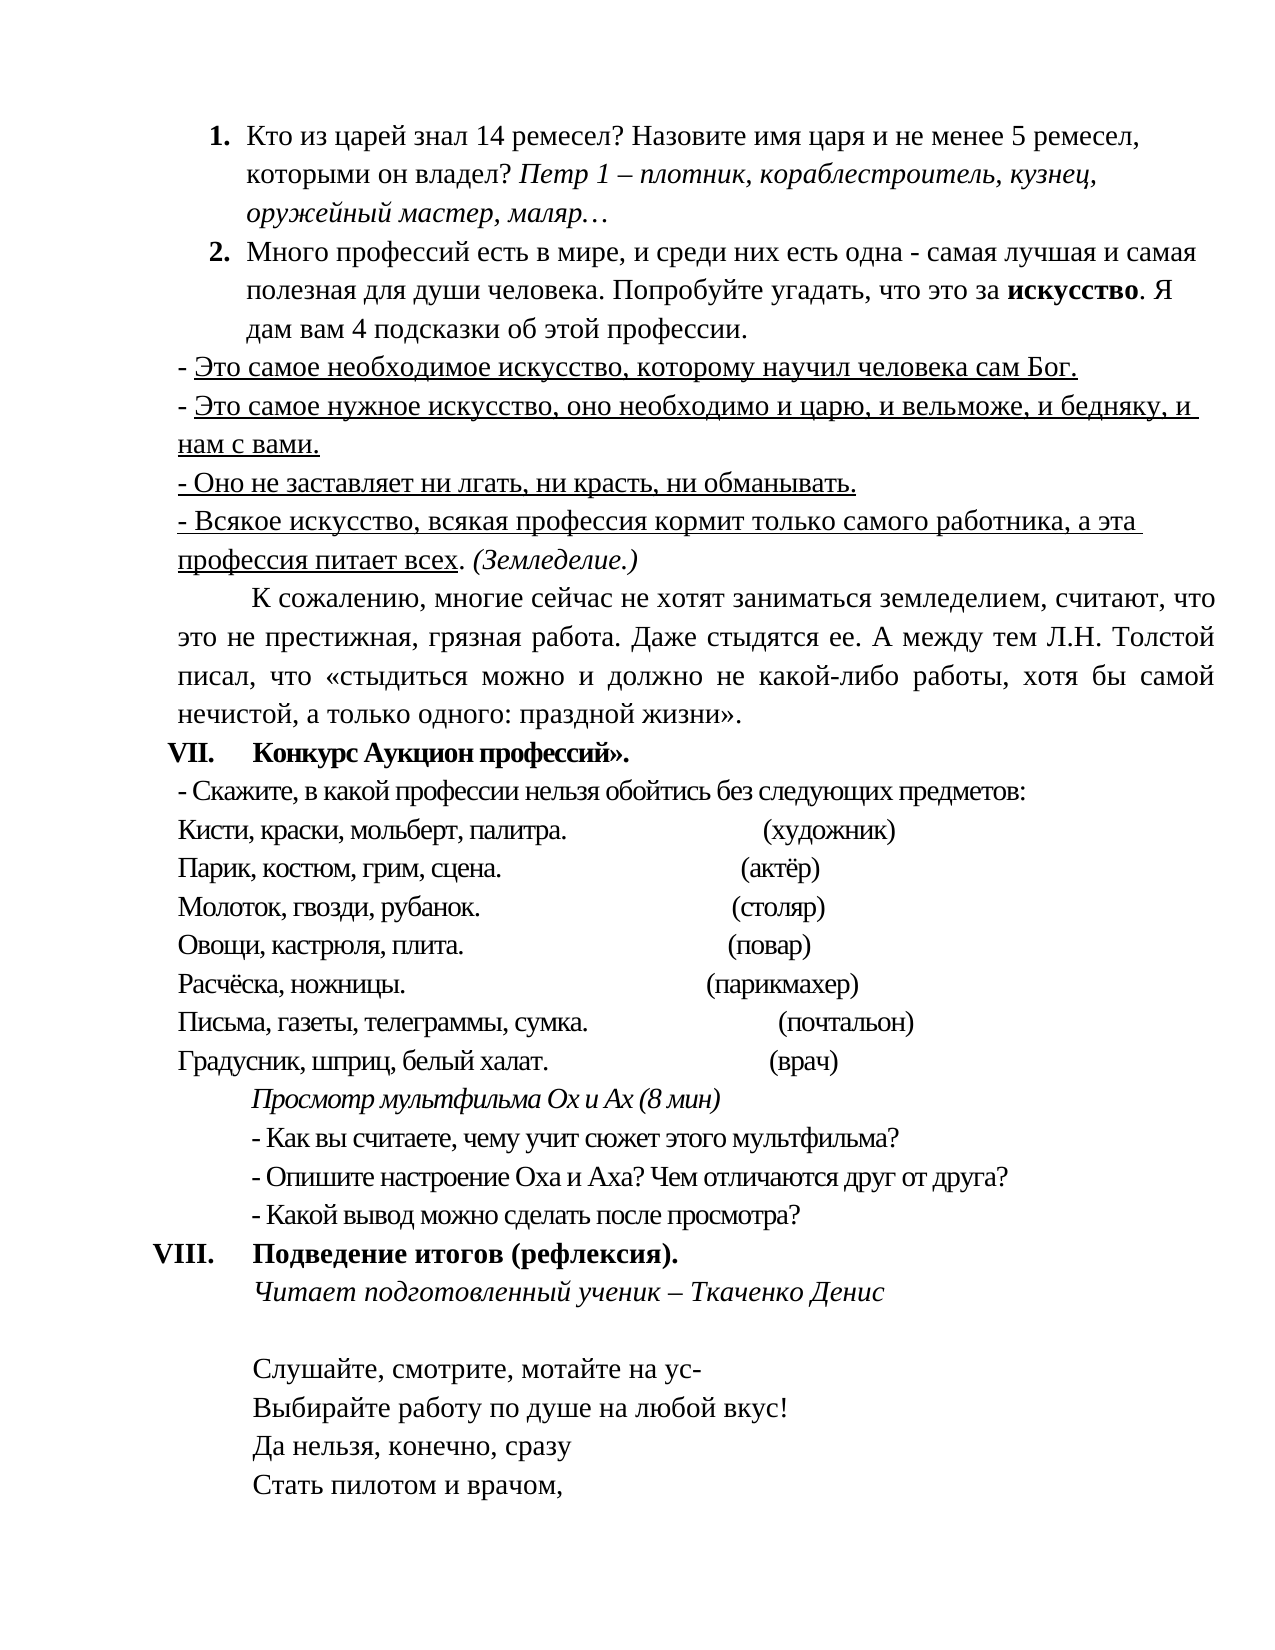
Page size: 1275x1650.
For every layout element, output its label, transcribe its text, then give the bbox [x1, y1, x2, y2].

text Слушайте, смотрите, мотайте на ус- [252, 1351, 1216, 1385]
text - Какой вывод можно сделать после просмотра? [177, 1197, 1216, 1231]
text Просмотр мультфильма Ох и Ах (8 мин) [251, 1082, 1216, 1115]
list Много профессий есть в мире, и среди них есть одна - самая лучшая и самая полезная для души человека. Попробуйте угадать, что это за искусство. Я дам вам 4 подсказки об этой профессии. [208, 234, 1216, 344]
text Да нельзя, конечно, сразу [252, 1428, 1216, 1462]
text Стать пилотом и врачом, [252, 1467, 1216, 1501]
text - Как вы считаете, чему учит сюжет этого мультфильма? [177, 1120, 1216, 1154]
text Овощи, кастрюля, плита. (повар) [177, 927, 1216, 961]
text Расчёска, ножницы. (парикмахер) [177, 966, 1216, 999]
text - Это самое нужное искусство, оно необходимо и царю, и вельможе, и бедняку, и нам с вами. [177, 388, 1216, 460]
list Кто из царей знал 14 ремесел? Назовите имя царя и не менее 5 ремесел, которыми он владел? Петр 1 – плотник, кораблестроитель, кузнец, оружейный мастер, маляр… [208, 118, 1216, 229]
text - Опишите настроение Оха и Аха? Чем отличаются друг от друга? [177, 1159, 1216, 1192]
text Молоток, гвозди, рубанок. (столяр) [177, 889, 1216, 922]
text Парик, костюм, грим, сцена. (актёр) [177, 850, 1216, 884]
text - Это самое необходимое искусство, которому научил человека сам Бог. [177, 349, 1216, 383]
list Конкурс Аукцион профессий». [215, 735, 1216, 768]
text - Оно не заставляет ни лгать, ни красть, ни обманывать. [177, 465, 1216, 498]
text - Скажите, в какой профессии нельзя обойтись без следующих предметов: [177, 773, 1216, 807]
text Письма, газеты, телеграммы, сумка. (почтальон) [177, 1004, 1216, 1038]
text К сожалению, многие сейчас не хотят заниматься земледелием, считают, что это не престижная, грязная работа. Даже стыдятся ее. А между тем Л.Н. Толстой писал, что «стыдиться можно и должно не какой-либо работы, хотя бы самой нечистой, а только одного: праздной жизни». [177, 581, 1216, 730]
text - Всякое искусство, всякая профессия кормит только самого работника, а эта профессия питает всех. (Земледелие.) [177, 503, 1216, 576]
text Градусник, шприц, белый халат. (врач) [177, 1043, 1216, 1077]
text Выбирайте работу по душе на любой вкус! [252, 1390, 1216, 1423]
text Читает подготовленный ученик – Ткаченко Денис [252, 1274, 1216, 1308]
text Кисти, краски, мольберт, палитра. (художник) [177, 812, 1216, 845]
list Подведение итогов (рефлексия). [215, 1236, 1216, 1269]
